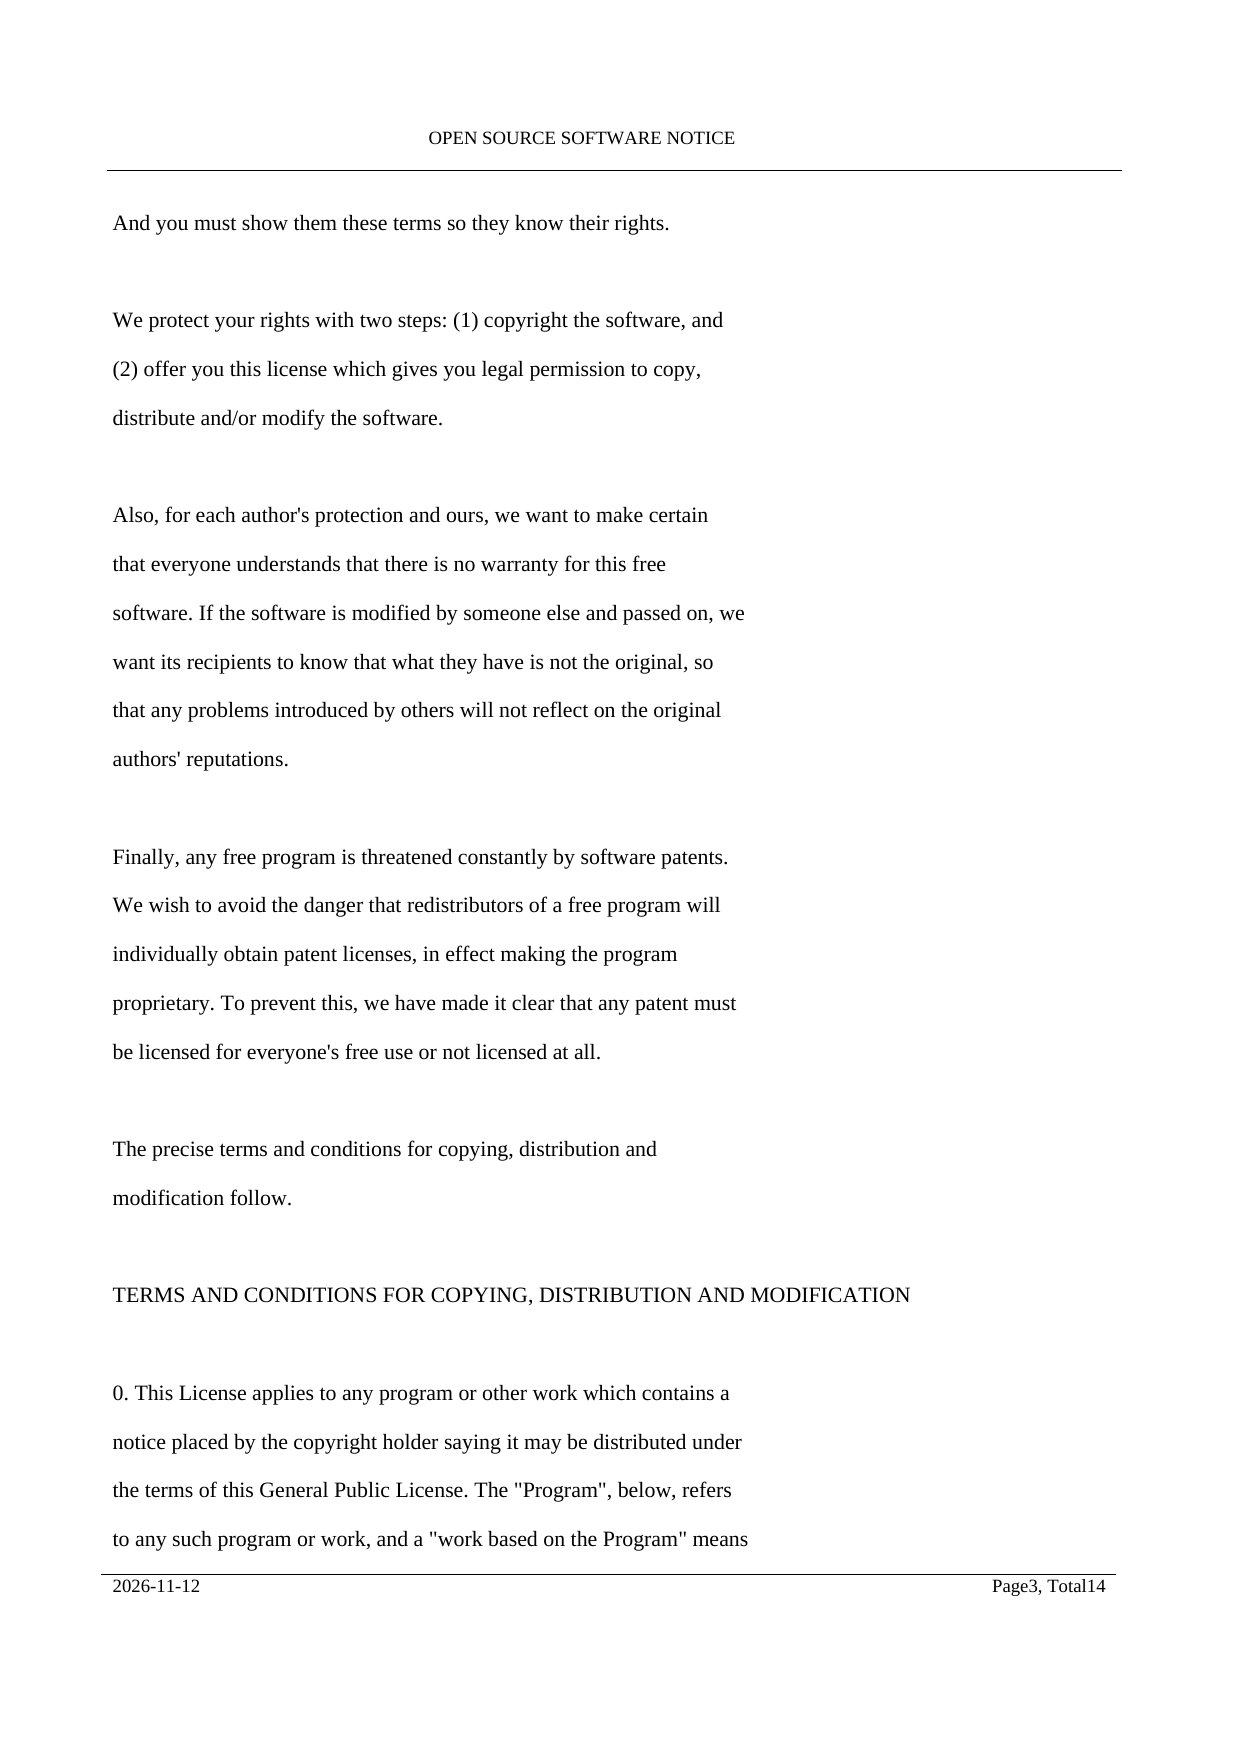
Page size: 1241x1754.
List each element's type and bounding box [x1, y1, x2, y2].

text [112, 206, 1128, 1555]
